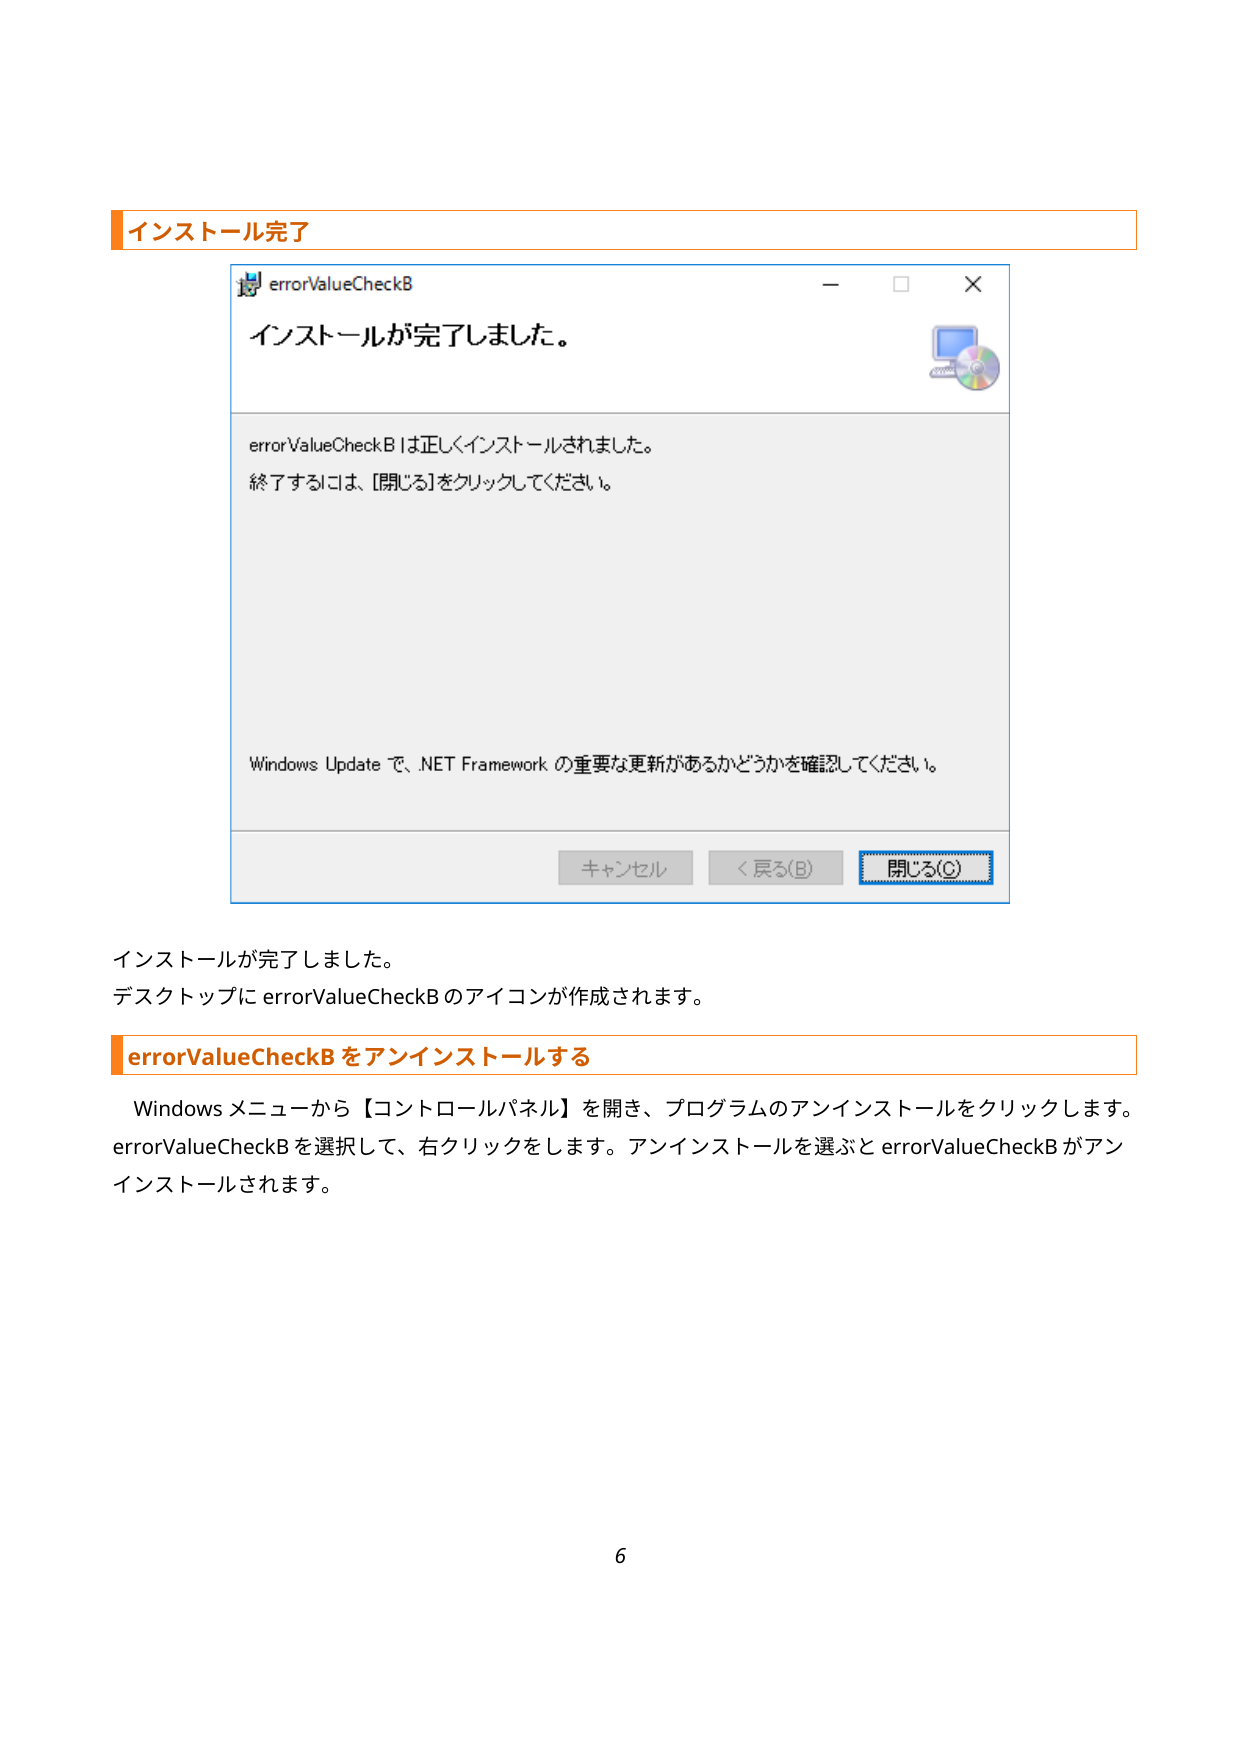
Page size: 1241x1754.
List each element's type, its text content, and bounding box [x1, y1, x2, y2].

picture [230, 264, 1010, 904]
text インストールが完了しました。 [112, 939, 1128, 977]
text errorValueCheckBを選択して、右クリックをします。アンインストールを選ぶとerrorValueCheckBがアンインストールされます。 [112, 1127, 1128, 1202]
text Windowsメニューから【コントロールパネル】を開き、プログラムのアンインストールをクリックします。 [112, 1089, 1128, 1127]
subtitle errorValueCheckBをアンインストールする [123, 1036, 1136, 1074]
subtitle インストール完了 [123, 211, 1136, 249]
text デスクトップにerrorValueCheckBのアイコンが作成されます。 [112, 977, 1128, 1014]
